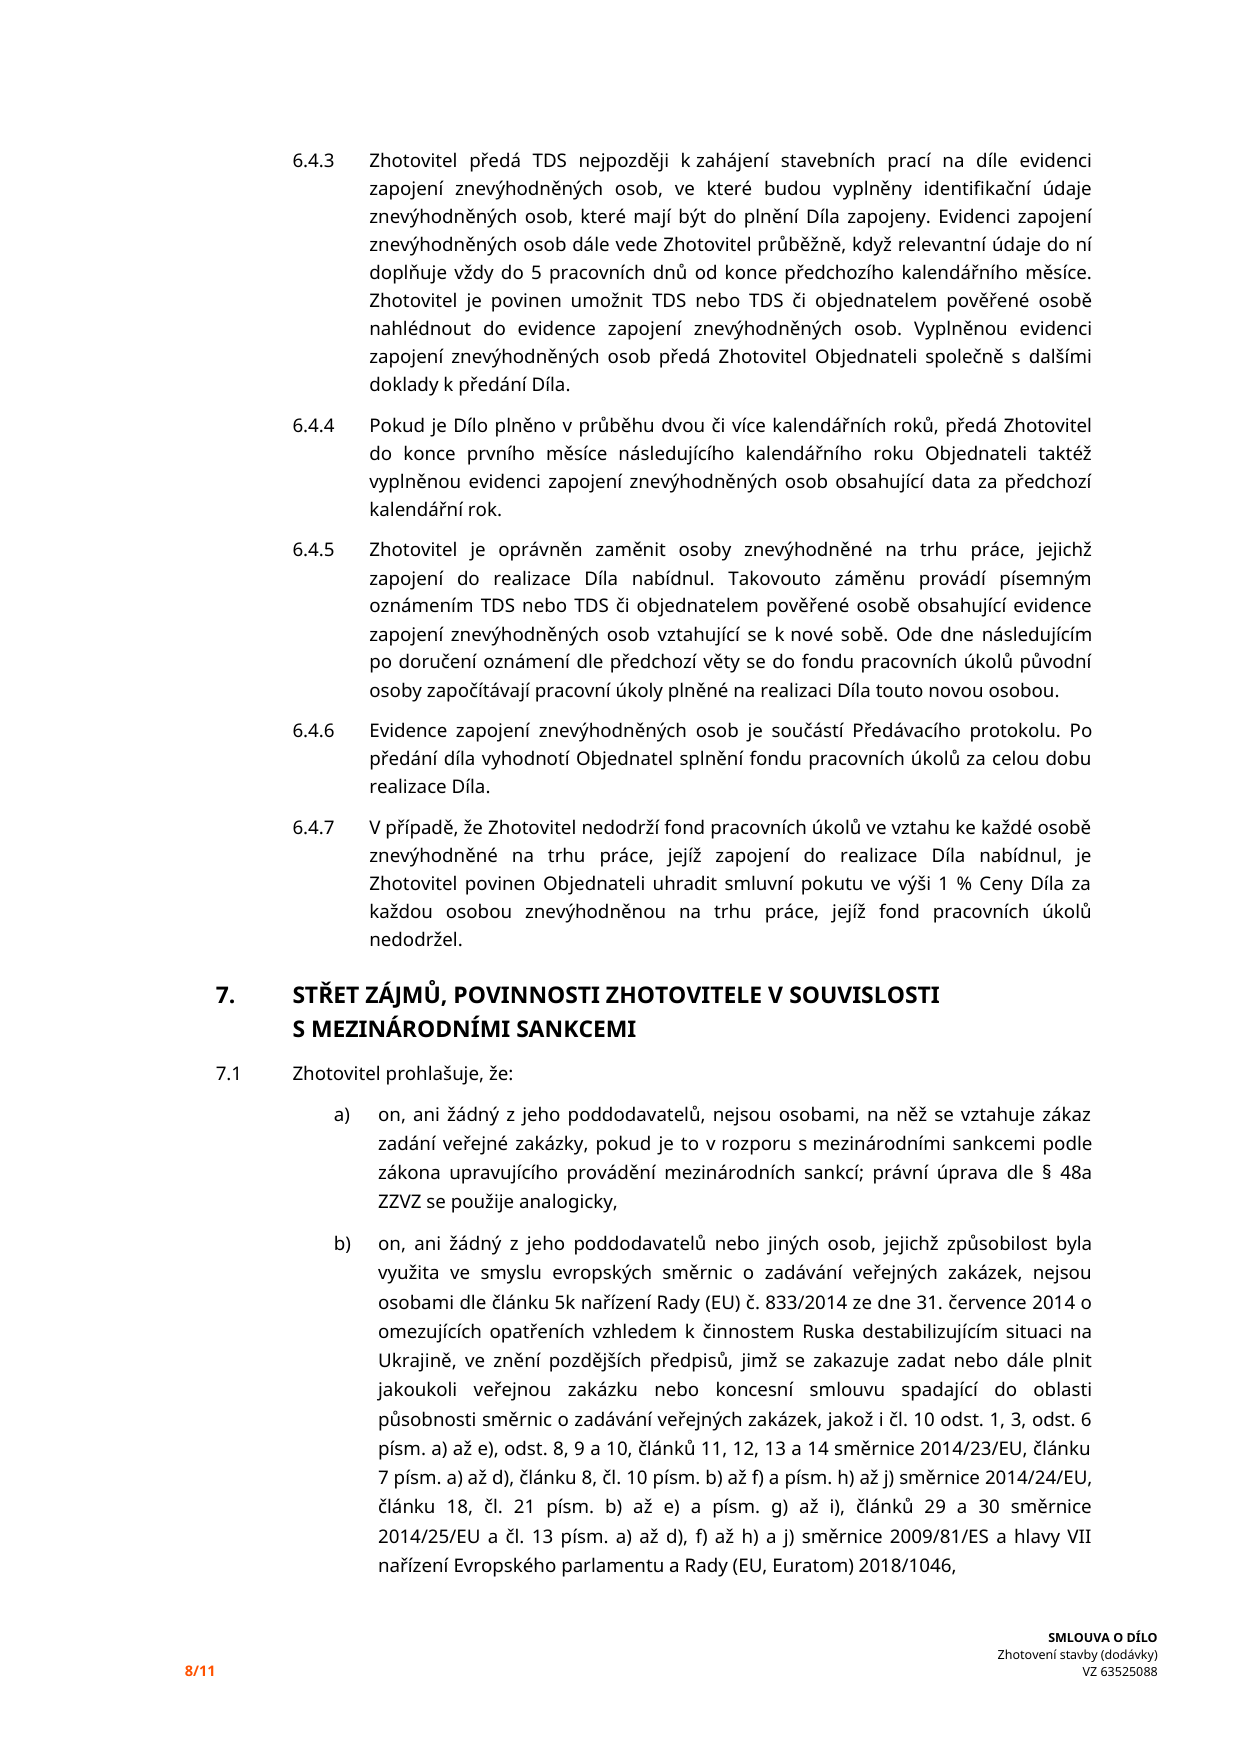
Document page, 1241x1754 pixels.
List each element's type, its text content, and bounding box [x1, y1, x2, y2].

text Pokud je Dílo plněno v průběhu dvou či více kalendářních roků, předá Zhotovitel do konce prvního měsíce následujícího kalendářního roku Objednateli taktéž vyplněnou evidenci zapojení znevýhodněných osob obsahující data za předchozí kalendářní rok. [292, 412, 1093, 522]
text Evidence zapojení znevýhodněných osob je součástí Předávacího protokolu. Po předání díla vyhodnotí Objednatel splnění fondu pracovních úkolů za celou dobu realizace Díla. [292, 717, 1093, 799]
list Zhotovitel prohlašuje, že: [216, 1060, 1093, 1086]
text Zhotovitel je oprávněn zaměnit osoby znevýhodněné na trhu práce, jejichž zapojení do realizace Díla nabídnul. Takovouto záměnu provádí písemným oznámením TDS nebo TDS či objednatelem pověřené osobě obsahující evidence zapojení znevýhodněných osob vztahující se k nové sobě. Ode dne následujícím po doručení oznámení dle předchozí věty se do fondu pracovních úkolů původní osoby započítávají pracovní úkoly plněné na realizaci Díla touto novou osobou. [292, 537, 1093, 702]
text Zhotovitel předá TDS nejpozději k zahájení stavebních prací na díle evidenci zapojení znevýhodněných osob, ve které budou vyplněny identifikační údaje znevýhodněných osob, které mají být do plnění Díla zapojeny. Evidenci zapojení znevýhodněných osob dále vede Zhotovitel průběžně, když relevantní údaje do ní doplňuje vždy do 5 pracovních dnů od konce předchozího kalendářního měsíce. Zhotovitel je povinen umožnit TDS nebo TDS či objednatelem pověřené osobě nahlédnout do evidence zapojení znevýhodněných osob. Vyplněnou evidenci zapojení znevýhodněných osob předá Zhotovitel Objednateli společně s dalšími doklady k předání Díla. [292, 147, 1093, 397]
text on, ani žádný z jeho poddodavatelů nebo jiných osob, jejichž způsobilost byla využita ve smyslu evropských směrnic o zadávání veřejných zakázek, nejsou osobami dle článku 5k nařízení Rady (EU) č. 833/2014 ze dne 31. července 2014 o omezujících opatřeních vzhledem k činnostem Ruska destabilizujícím situaci na Ukrajině, ve znění pozdějších předpisů, jimž se zakazuje zadat nebo dále plnit jakoukoli veřejnou zakázku nebo koncesní smlouvu spadající do oblasti působnosti směrnic o zadávání veřejných zakázek, jakož i čl. 10 odst. 1, 3, odst. 6 písm. a) až e), odst. 8, 9 a 10, článků 11, 12, 13 a 14 směrnice 2014/23/EU, článku 7 písm. a) až d), článku 8, čl. 10 písm. b) až f) a písm. h) až j) směrnice 2014/24/EU, článku 18, čl. 21 písm. b) až e) a písm. g) až i), článků 29 a 30 směrnice 2014/25/EU a čl. 13 písm. a) až d), f) až h) a j) směrnice 2009/81/ES a hlavy VII nařízení Evropského parlamentu a Rady (EU, Euratom) 2018/1046, [334, 1230, 1093, 1578]
text V případě, že Zhotovitel nedodrží fond pracovních úkolů ve vztahu ke každé osobě znevýhodněné na trhu práce, jejíž zapojení do realizace Díla nabídnul, je Zhotovitel povinen Objednateli uhradit smluvní pokutu ve výši 1 % Ceny Díla za každou osobou znevýhodněnou na trhu práce, jejíž fond pracovních úkolů nedodržel. [292, 814, 1093, 952]
text on, ani žádný z jeho poddodavatelů, nejsou osobami, na něž se vztahuje zákaz zadání veřejné zakázky, pokud je to v rozporu s mezinárodními sankcemi podle zákona upravujícího provádění mezinárodních sankcí; právní úprava dle § 48a ZZVZ se použije analogicky, [334, 1101, 1093, 1214]
text STŘET ZÁJMŮ, POVINNOSTI ZHOTOVITELE V SOUVISLOSTI S MEZINÁRODNÍMI SANKCEMI [216, 979, 1093, 1045]
